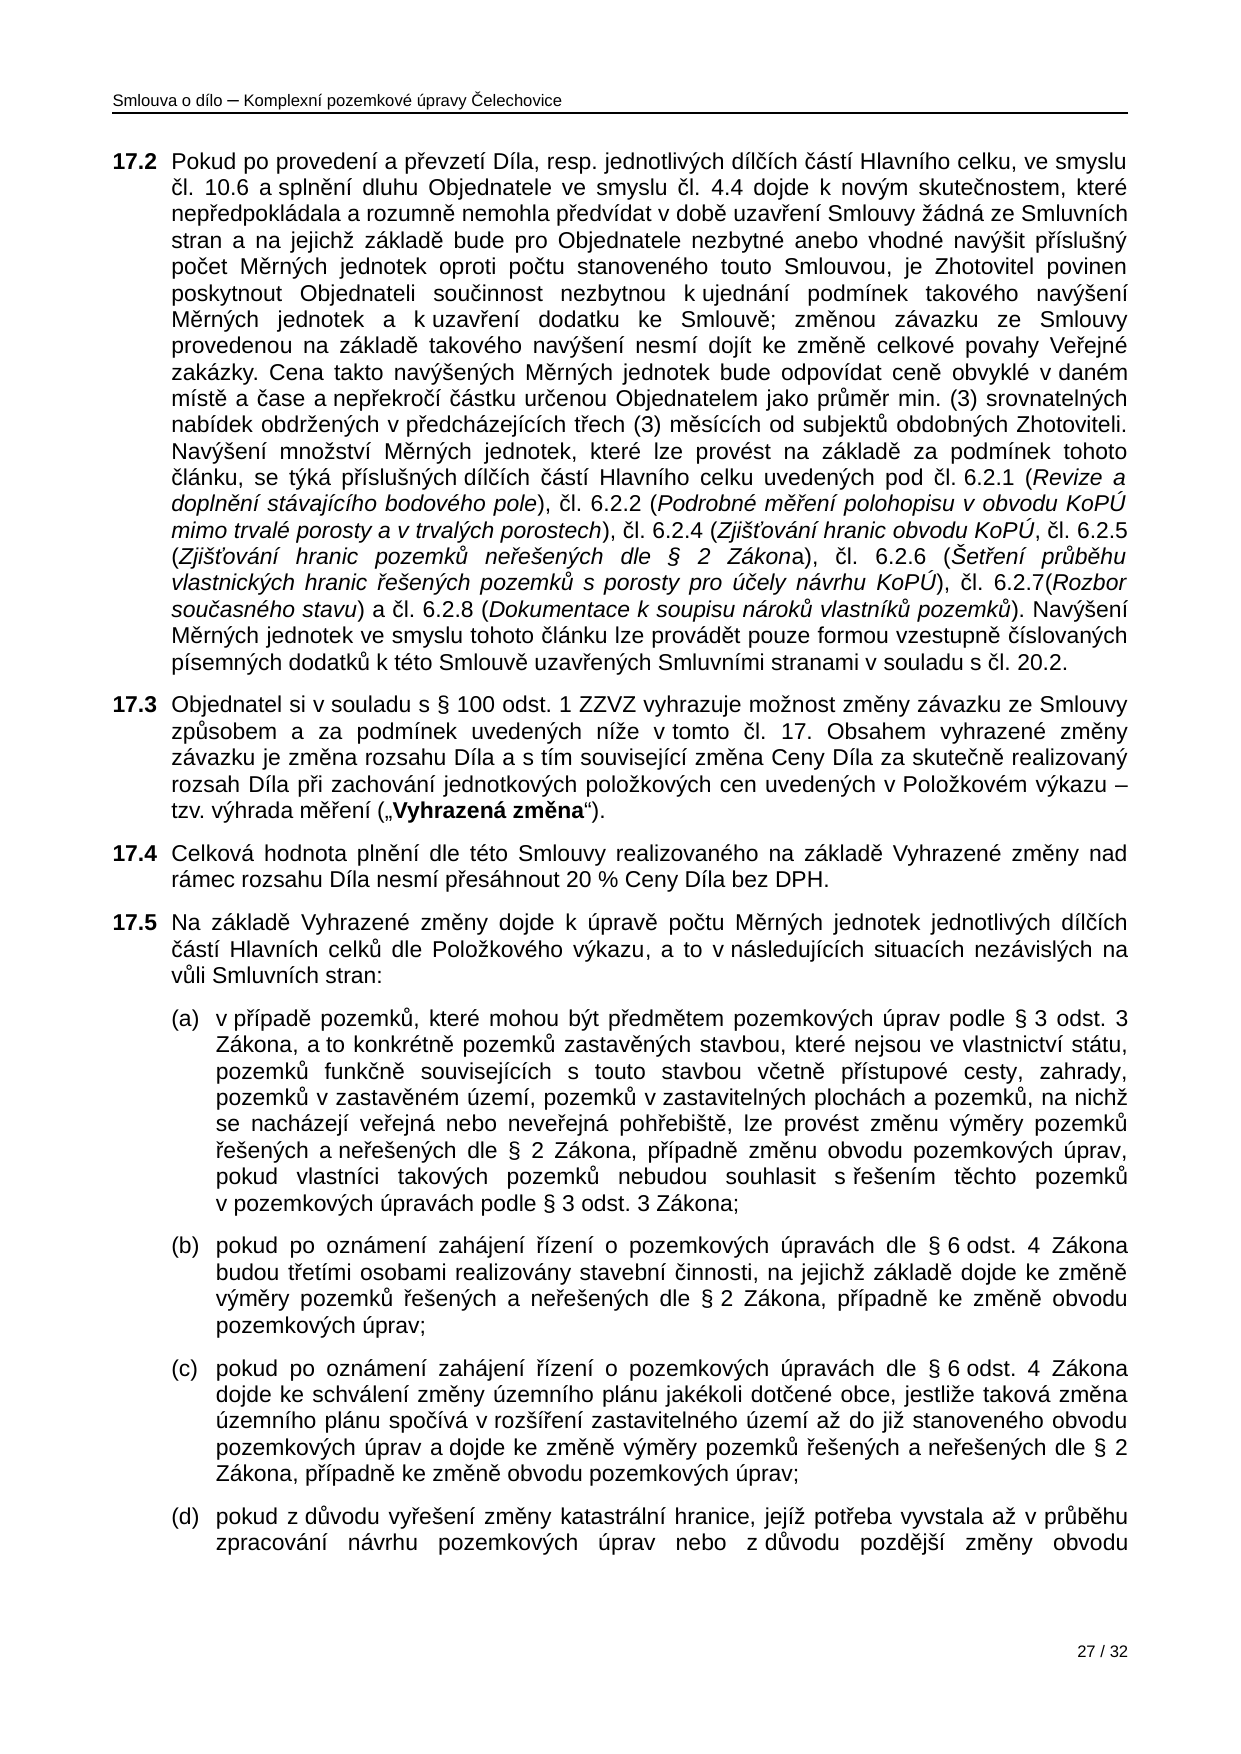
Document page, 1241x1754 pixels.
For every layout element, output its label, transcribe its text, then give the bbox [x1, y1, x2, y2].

text Objednatel si v souladu s § 100 odst. 1 ZZVZ vyhrazuje možnost změny závazku ze Smlouvy způsobem a za podmínek uvedených níže v tomto čl. 17. Obsahem vyhrazené změny závazku je změna rozsahu Díla a s tím související změna Ceny Díla za skutečně realizovaný rozsah Díla při zachování jednotkových položkových cen uvedených v Položkovém výkazu – tzv. výhrada měření („Vyhrazená změna“). [112, 691, 1128, 823]
list pokud po oznámení zahájení řízení o pozemkových úpravách dle § 6 odst. 4 Zákona dojde ke schválení změny územního plánu jakékoli dotčené obce, jestliže taková změna územního plánu spočívá v rozšíření zastavitelného území až do již stanoveného obvodu pozemkových úprav a dojde ke změně výměry pozemků řešených a neřešených dle § 2 Zákona, případně ke změně obvodu pozemkových úprav; [171, 1354, 1128, 1486]
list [171, 1503, 1128, 1556]
list v případě pozemků, které mohou být předmětem pozemkových úprav podle § 3 odst. 3 Zákona, a to konkrétně pozemků zastavěných stavbou, které nejsou ve vlastnictví státu, pozemků funkčně souvisejících s touto stavbou včetně přístupové cesty, zahrady, pozemků v zastavěném území, pozemků v zastavitelných plochách a pozemků, na nichž se nacházejí veřejná nebo neveřejná pohřebiště, lze provést změnu výměry pozemků řešených a neřešených dle § 2 Zákona, případně změnu obvodu pozemkových úprav, pokud vlastníci takových pozemků nebudou souhlasit s řešením těchto pozemků v pozemkových úpravách podle § 3 odst. 3 Zákona; [171, 1005, 1128, 1216]
list pokud po oznámení zahájení řízení o pozemkových úpravách dle § 6 odst. 4 Zákona budou třetími osobami realizovány stavební činnosti, na jejichž základě dojde ke změně výměry pozemků řešených a neřešených dle § 2 Zákona, případně ke změně obvodu pozemkových úprav; [171, 1232, 1128, 1338]
text Pokud po provedení a převzetí Díla, resp. jednotlivých dílčích částí Hlavního celku, ve smyslu čl. 10.6 a splnění dluhu Objednatele ve smyslu čl. 4.4 dojde k novým skutečnostem, které nepředpokládala a rozumně nemohla předvídat v době uzavření Smlouvy žádná ze Smluvních stran a na jejichž základě bude pro Objednatele nezbytné anebo vhodné navýšit příslušný počet Měrných jednotek oproti počtu stanoveného touto Smlouvou, je Zhotovitel povinen poskytnout Objednateli součinnost nezbytnou k ujednání podmínek takového navýšení Měrných jednotek a k uzavření dodatku ke Smlouvě; změnou závazku ze Smlouvy provedenou na základě takového navýšení nesmí dojít ke změně celkové povahy Veřejné zakázky. Cena takto navýšených Měrných jednotek bude odpovídat ceně obvyklé v daném místě a čase a nepřekročí částku určenou Objednatelem jako průměr min. (3) srovnatelných nabídek obdržených v předcházejících třech (3) měsících od subjektů obdobných Zhotoviteli. Navýšení množství Měrných jednotek, které lze provést na základě za podmínek tohoto článku, se týká příslušných dílčích částí Hlavního celku uvedených pod čl. 6.2.1 (Revize a doplnění stávajícího bodového pole), čl. 6.2.2 (Podrobné měření polohopisu v obvodu KoPÚ mimo trvalé porosty a v trvalých porostech), čl. 6.2.4 (Zjišťování hranic obvodu KoPÚ, čl. 6.2.5 (Zjišťování hranic pozemků neřešených dle § 2 Zákona), čl. 6.2.6 (Šetření průběhu vlastnických hranic řešených pozemků s porosty pro účely návrhu KoPÚ), čl. 6.2.7(Rozbor současného stavu) a čl. 6.2.8 (Dokumentace k soupisu nároků vlastníků pozemků). Navýšení Měrných jednotek ve smyslu tohoto článku lze provádět pouze formou vzestupně číslovaných písemných dodatků k této Smlouvě uzavřených Smluvními stranami v souladu s čl. 20.2. [112, 148, 1128, 675]
text Celková hodnota plnění dle této Smlouvy realizovaného na základě Vyhrazené změny nad rámec rozsahu Díla nesmí přesáhnout 20 % Ceny Díla bez DPH. [112, 840, 1128, 893]
text Na základě Vyhrazené změny dojde k úpravě počtu Měrných jednotek jednotlivých dílčích částí Hlavních celků dle Položkového výkazu, a to v následujících situacích nezávislých na vůli Smluvních stran: [112, 909, 1128, 988]
